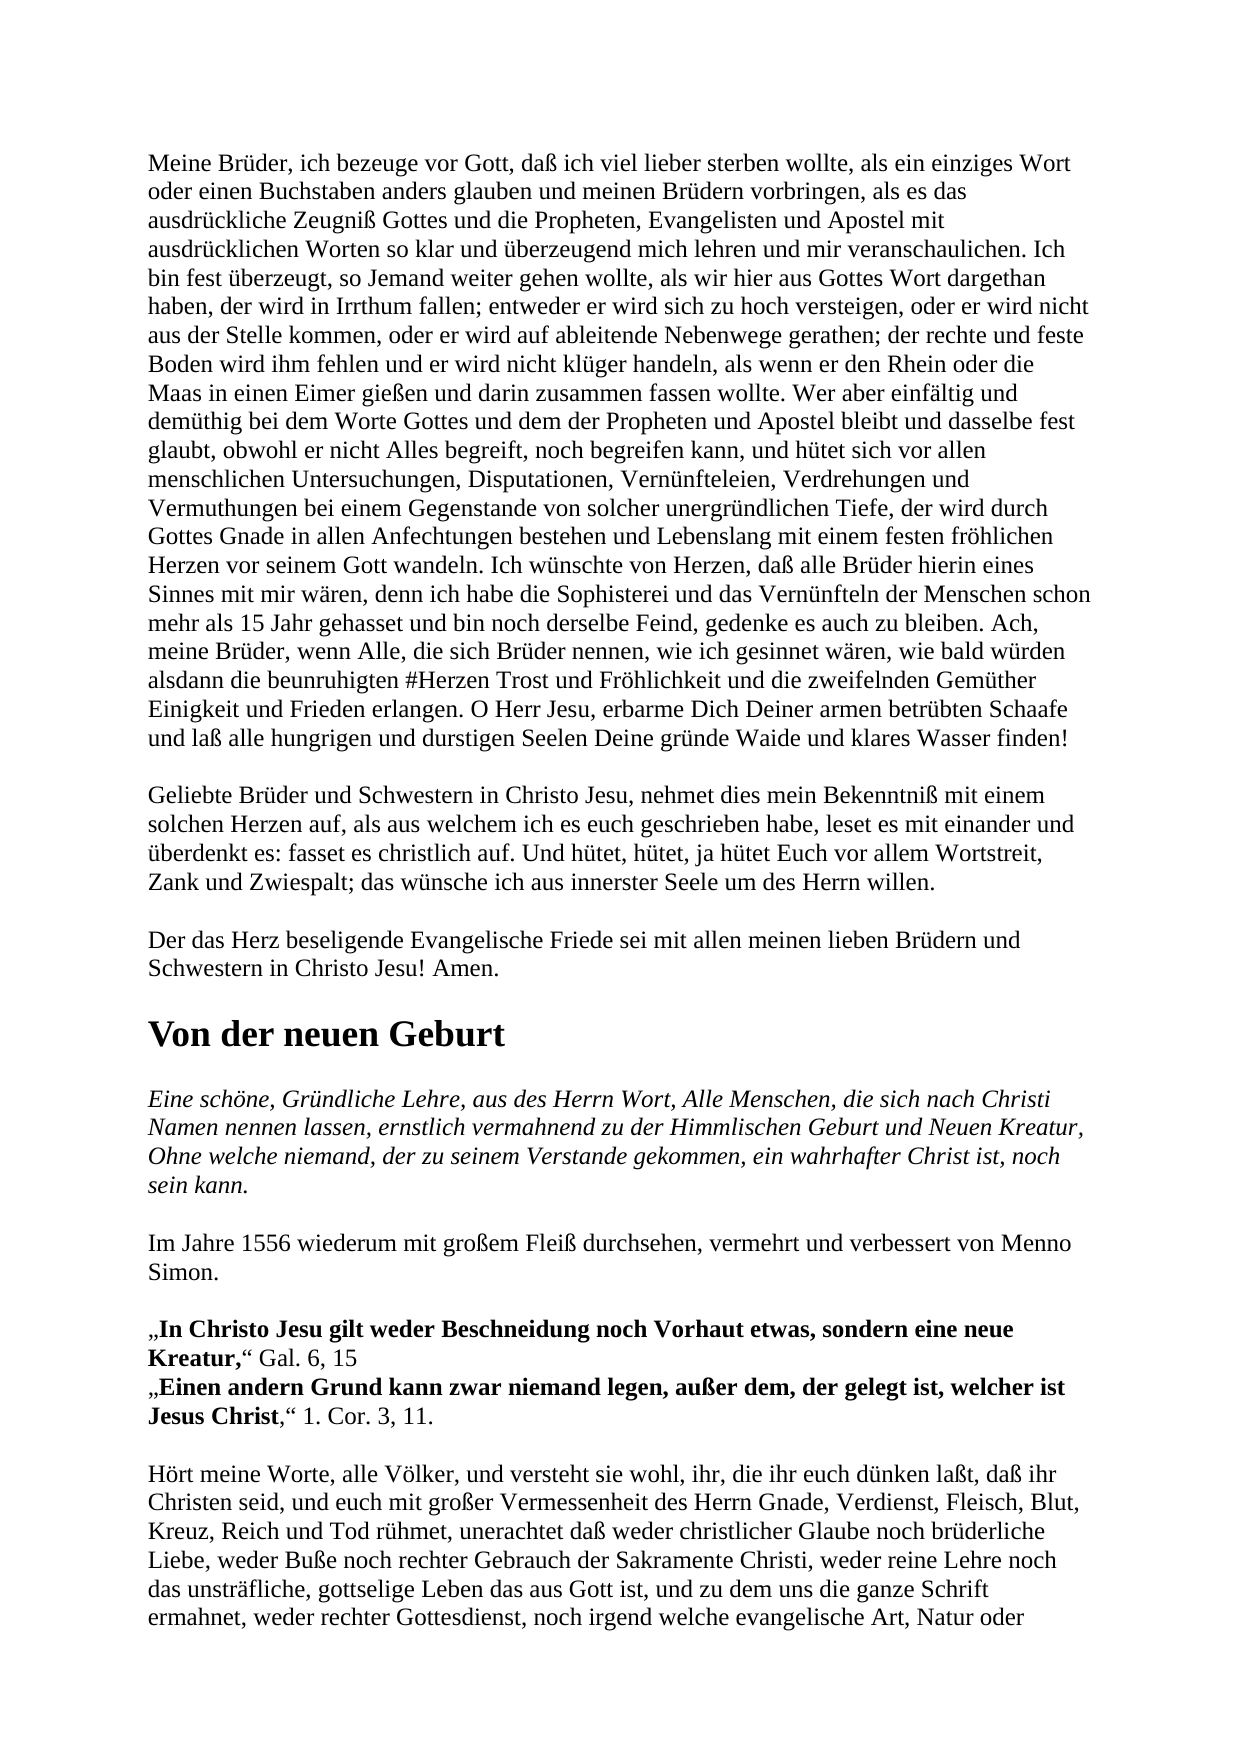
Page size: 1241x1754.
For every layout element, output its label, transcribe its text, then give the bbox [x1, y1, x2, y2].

text Meine Brüder, ich bezeuge vor Gott, daß ich viel lieber sterben wollte, als ein einziges Wort oder einen Buchstaben anders glauben und meinen Brüdern vorbringen, als es das ausdrückliche Zeugniß Gottes und die Propheten, Evangelisten und Apostel mit ausdrücklichen Worten so klar und überzeugend mich lehren und mir veranschaulichen. Ich bin fest überzeugt, so Jemand weiter gehen wollte, als wir hier aus Gottes Wort dargethan haben, der wird in Irrthum fallen; entweder er wird sich zu hoch versteigen, oder er wird nicht aus der Stelle kommen, oder er wird auf ableitende Nebenwege gerathen; der rechte und feste Boden wird ihm fehlen und er wird nicht klüger handeln, als wenn er den Rhein oder die Maas in einen Eimer gießen und darin zusammen fassen wollte. Wer aber einfältig und demüthig bei dem Worte Gottes und dem der Propheten und Apostel bleibt und dasselbe fest glaubt, obwohl er nicht Alles begreift, noch begreifen kann, und hütet sich vor allen menschlichen Untersuchungen, Disputationen, Vernünfteleien, Verdrehungen und Vermuthungen bei einem Gegenstande von solcher unergründlichen Tiefe, der wird durch Gottes Gnade in allen Anfechtungen bestehen und Lebenslang mit einem festen fröhlichen Herzen vor seinem Gott wandeln. Ich wünschte von Herzen, daß alle Brüder hierin eines Sinnes mit mir wären, denn ich habe die Sophisterei und das Vernünfteln der Menschen schon mehr als 15 Jahr gehasset und bin noch derselbe Feind, gedenke es auch zu bleiben. Ach, meine Brüder, wenn Alle, die sich Brüder nennen, wie ich gesinnet wären, wie bald würden alsdann die beunruhigten #Herzen Trost und Fröhlichkeit und die zweifelnden Gemüther Einigkeit und Frieden erlangen. O Herr Jesu, erbarme Dich Deiner armen betrübten Schaafe und laß alle hungrigen und durstigen Seelen Deine gründe Waide und klares Wasser finden! [148, 148, 1093, 751]
subtitle Von der neuen Geburt [148, 1011, 1093, 1054]
text Der das Herz beseligende Evangelische Friede sei mit allen meinen lieben Brüdern und Schwestern in Christo Jesu! Amen. [148, 925, 1093, 982]
text Im Jahre 1556 wiederum mit großem Fleiß durchsehen, vermehrt und verbessert von Menno Simon. [148, 1228, 1093, 1285]
text „In Christo Jesu gilt weder Beschneidung noch Vorhaut etwas, sondern eine neue Kreatur,“ Gal. 6, 15 „Einen andern Grund kann zwar niemand legen, außer dem, der gelegt ist, welcher ist Jesus Christ,“ 1. Cor. 3, 11. [148, 1314, 1093, 1429]
text Geliebte Brüder und Schwestern in Christo Jesu, nehmet dies mein Bekenntniß mit einem solchen Herzen auf, als aus welchem ich es euch geschrieben habe, leset es mit einander und überdenkt es: fasset es christlich auf. Und hütet, hütet, ja hütet Euch vor allem Wortstreit, Zank und Zwiespalt; das wünsche ich aus innerster Seele um des Herrn willen. [148, 781, 1093, 896]
text Eine schöne, Gründliche Lehre, aus des Herrn Wort, Alle Menschen, die sich nach Christi Namen nennen lassen, ernstlich vermahnend zu der Himmlischen Geburt und Neuen Kreatur, Ohne welche niemand, der zu seinem Verstande gekommen, ein wahrhafter Christ ist, noch sein kann. [148, 1084, 1093, 1199]
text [148, 1459, 1093, 1631]
